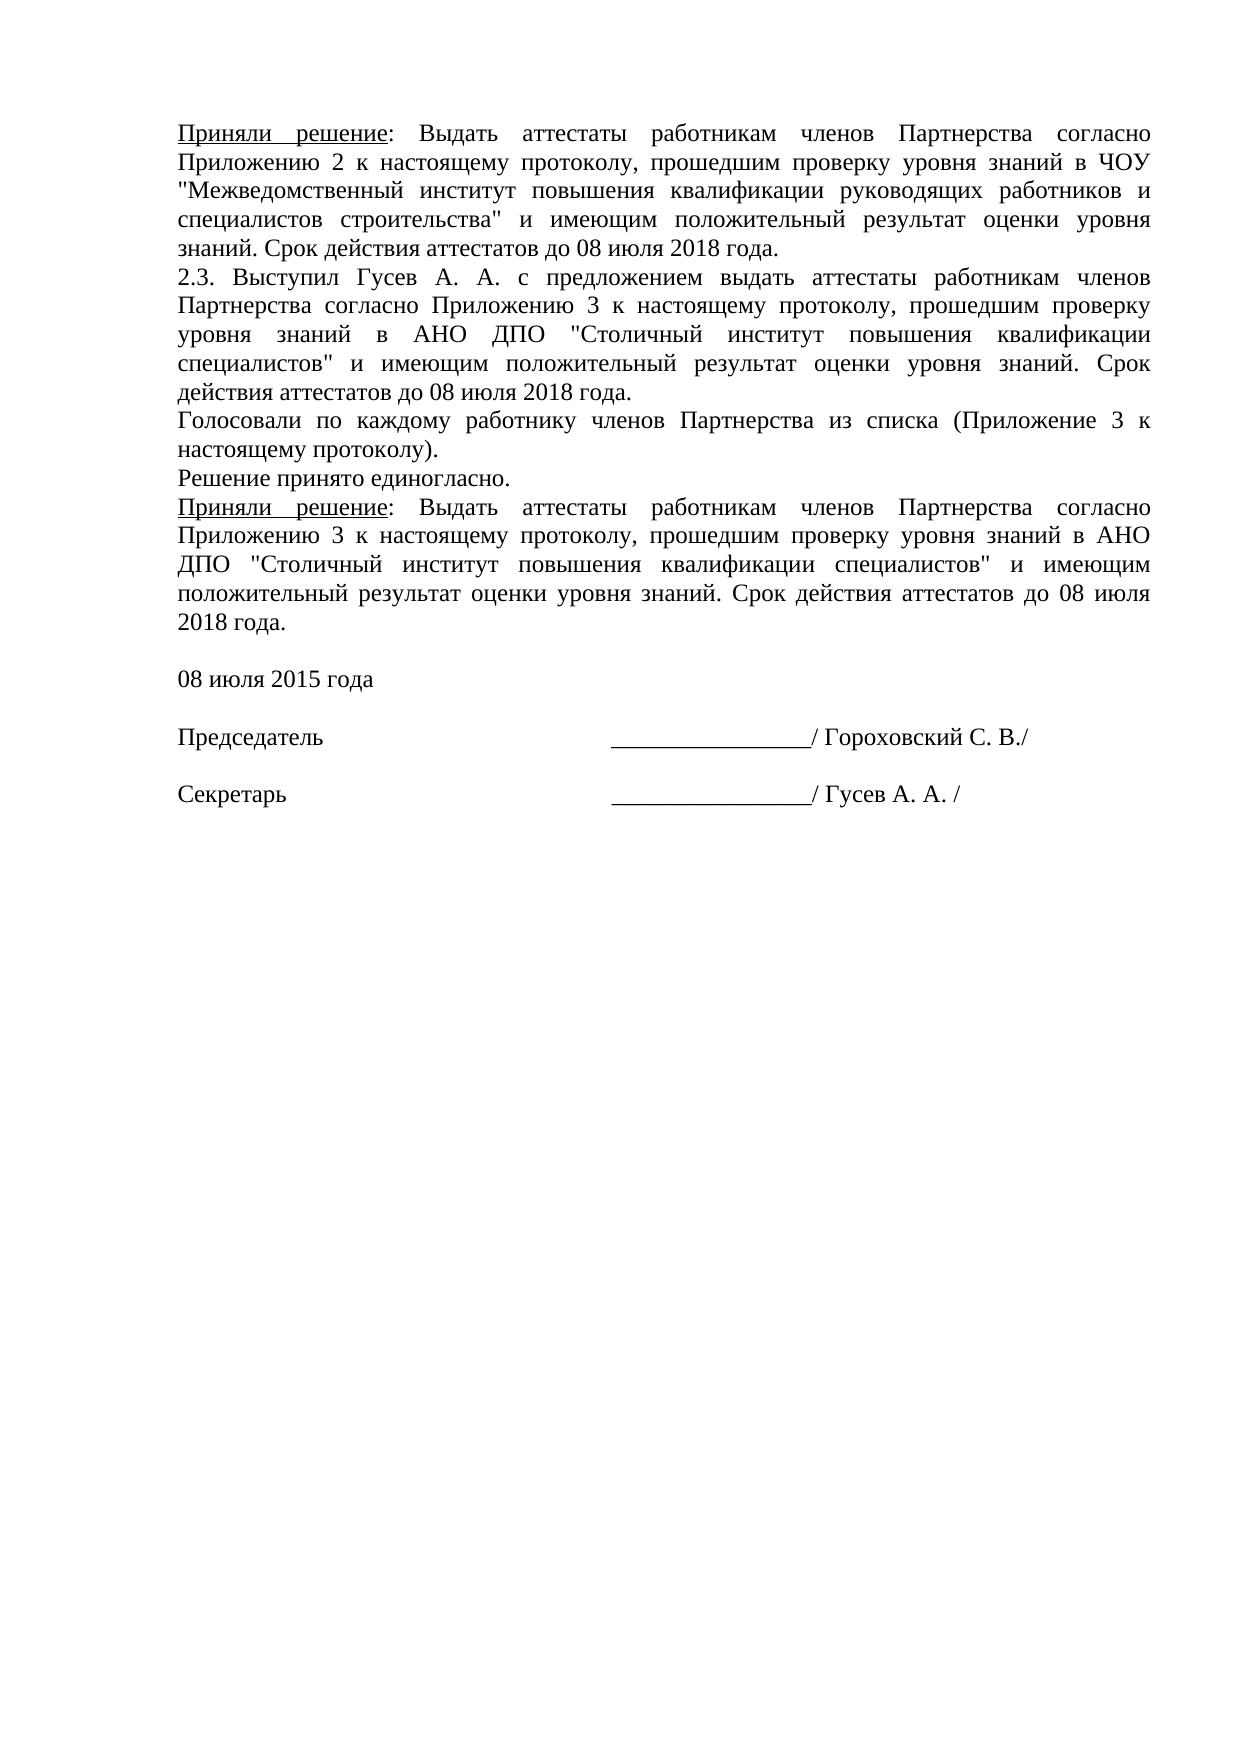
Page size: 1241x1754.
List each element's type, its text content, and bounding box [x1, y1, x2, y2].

text Голосовали по каждому работнику членов Партнерства из списка (Приложение 3 к настоящему протоколу). [177, 406, 1152, 463]
text Приняли решение: Выдать аттестаты работникам членов Партнерства согласно Приложению 3 к настоящему протоколу, прошедшим проверку уровня знаний в АНО ДПО "Столичный институт повышения квалификации специалистов" и имеющим положительный результат оценки уровня знаний. Срок действия аттестатов до 08 июля 2018 года. [177, 492, 1152, 636]
text Решение принято единогласно. [177, 463, 1152, 492]
text Приняли решение: Выдать аттестаты работникам членов Партнерства согласно Приложению 2 к настоящему протоколу, прошедшим проверку уровня знаний в ЧОУ "Межведомственный институт повышения квалификации руководящих работников и специалистов строительства" и имеющим положительный результат оценки уровня знаний. Срок действия аттестатов до 08 июля 2018 года. [177, 118, 1152, 262]
text 2.3. Выступил Гусев А. А. с предложением выдать аттестаты работникам членов Партнерства согласно Приложению 3 к настоящему протоколу, прошедшим проверку уровня знаний в АНО ДПО "Столичный институт повышения квалификации специалистов" и имеющим положительный результат оценки уровня знаний. Срок действия аттестатов до 08 июля 2018 года. [177, 262, 1152, 406]
text 08 июля 2015 года [177, 664, 1152, 693]
text Секретарь ________________/ Гусев А. А. / [177, 779, 1152, 808]
text Председатель ________________/ Гороховский С. В. / [177, 722, 1152, 751]
